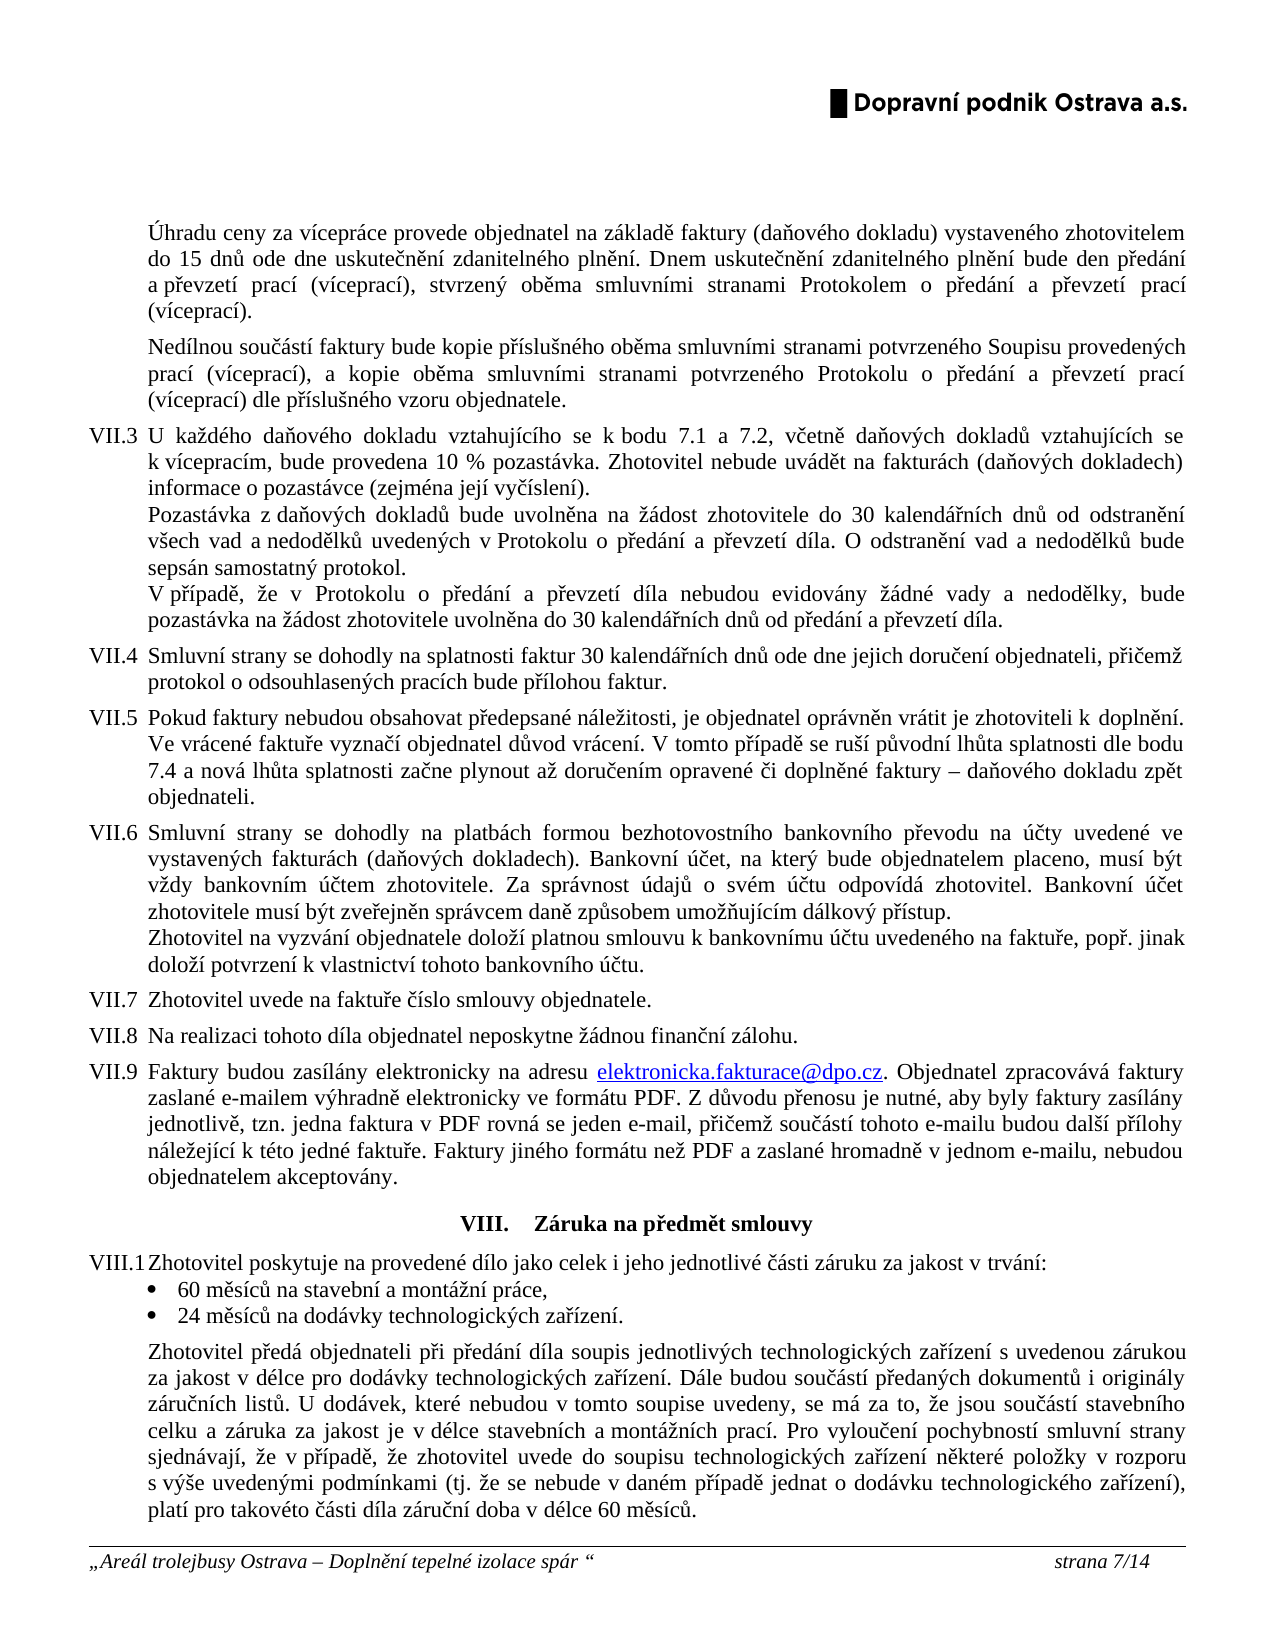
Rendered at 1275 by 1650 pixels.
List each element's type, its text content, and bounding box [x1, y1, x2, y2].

text Úhradu ceny za vícepráce provede objednatel na základě faktury (daňového dokladu) vystaveného zhotovitelem do 15 dnů ode dne uskutečnění zdanitelného plnění. Dnem uskutečnění zdanitelného plnění bude den předání a převzetí prací (víceprací), stvrzený oběma smluvními stranami Protokolem o předání a převzetí prací (víceprací). [148, 218, 1186, 324]
list Smluvní strany se dohodly na splatnosti faktur 30 kalendářních dnů ode dne jejich doručení objednateli, přičemž protokol o odsouhlasených pracích bude přílohou faktur. [89, 642, 1184, 695]
text V případě, že v Protokolu o předání a převzetí díla nebudou evidovány žádné vady a nedodělky, bude pozastávka na žádost zhotovitele uvolněna do 30 kalendářních dnů od předání a převzetí díla. [148, 580, 1186, 633]
list U každého daňového dokladu vztahujícího se k bodu 7.1 a 7.2, včetně daňových dokladů vztahujících se k vícepracím, bude provedena 10 % pozastávka. Zhotovitel nebude uvádět na fakturách (daňových dokladech) informace o pozastávce (zejména její vyčíslení). [89, 422, 1184, 501]
text Zhotovitel na vyzvání objednatele doloží platnou smlouvu k bankovnímu účtu uvedeného na faktuře, popř. jinak doloží potvrzení k vlastnictví tohoto bankovního účtu. [148, 924, 1186, 977]
list Smluvní strany se dohodly na platbách formou bezhotovostního bankovního převodu na účty uvedené ve vystavených fakturách (daňových dokladech). Bankovní účet, na který bude objednatelem placeno, musí být vždy bankovním účtem zhotovitele. Za správnost údajů o svém účtu odpovídá zhotovitel. Bankovní účet zhotovitele musí být zveřejněn správcem daně způsobem umožňujícím dálkový přístup. [89, 819, 1184, 924]
list 60 měsíců na stavební a montážní práce, [148, 1276, 1186, 1302]
subtitle Záruka na předmět smlouvy [89, 1210, 1184, 1237]
list 24 měsíců na dodávky technologických zařízení. [148, 1302, 1186, 1328]
list Faktury budou zasílány elektronicky na adresu elektronicka.fakturace@dpo.cz. Objednatel zpracovává faktury zaslané e-mailem výhradně elektronicky ve formátu PDF. Z důvodu přenosu je nutné, aby byly faktury zasílány jednotlivě, tzn. jedna faktura v PDF rovná se jeden e-mail, přičemž součástí tohoto e-mailu budou další přílohy náležející k této jedné faktuře. Faktury jiného formátu než PDF a zaslané hromadně v jednom e-mailu, nebudou objednatelem akceptovány. [89, 1058, 1184, 1189]
list Zhotovitel uvede na faktuře číslo smlouvy objednatele. [89, 986, 1184, 1013]
list Zhotovitel poskytuje na provedené dílo jako celek i jeho jednotlivé části záruku za jakost v trvání: [89, 1249, 1184, 1276]
picture [830, 89, 1187, 118]
list Na realizaci tohoto díla objednatel neposkytne žádnou finanční zálohu. [89, 1022, 1184, 1048]
text Zhotovitel předá objednateli při předání díla soupis jednotlivých technologických zařízení s uvedenou zárukou za jakost v délce pro dodávky technologických zařízení. Dále budou součástí předaných dokumentů i originály záručních listů. U dodávek, které nebudou v tomto soupise uvedeny, se má za to, že jsou součástí stavebního celku a záruka za jakost je v délce stavebních a montážních prací. Pro vyloučení pochybností smluvní strany sjednávají, že v případě, že zhotovitel uvede do soupisu technologických zařízení některé položky v rozporu s výše uvedenými podmínkami (tj. že se nebude v daném případě jednat o dodávku technologického zařízení), platí pro takovéto části díla záruční doba v délce 60 měsíců. [148, 1338, 1186, 1522]
text Nedílnou součástí faktury bude kopie příslušného oběma smluvními stranami potvrzeného Soupisu provedených prací (víceprací), a kopie oběma smluvními stranami potvrzeného Protokolu o předání a převzetí prací (víceprací) dle příslušného vzoru objednatele. [148, 333, 1186, 412]
text Pozastávka z daňových dokladů bude uvolněna na žádost zhotovitele do 30 kalendářních dnů od odstranění všech vad a nedodělků uvedených v Protokolu o předání a převzetí díla. O odstranění vad a nedodělků bude sepsán samostatný protokol. [148, 501, 1186, 580]
list Pokud faktury nebudou obsahovat předepsané náležitosti, je objednatel oprávněn vrátit je zhotoviteli k doplnění. Ve vrácené faktuře vyznačí objednatel důvod vrácení. V tomto případě se ruší původní lhůta splatnosti dle bodu 7.4 a nová lhůta splatnosti začne plynout až doručením opravené či doplněné faktury – daňového dokladu zpět objednateli. [89, 704, 1184, 809]
